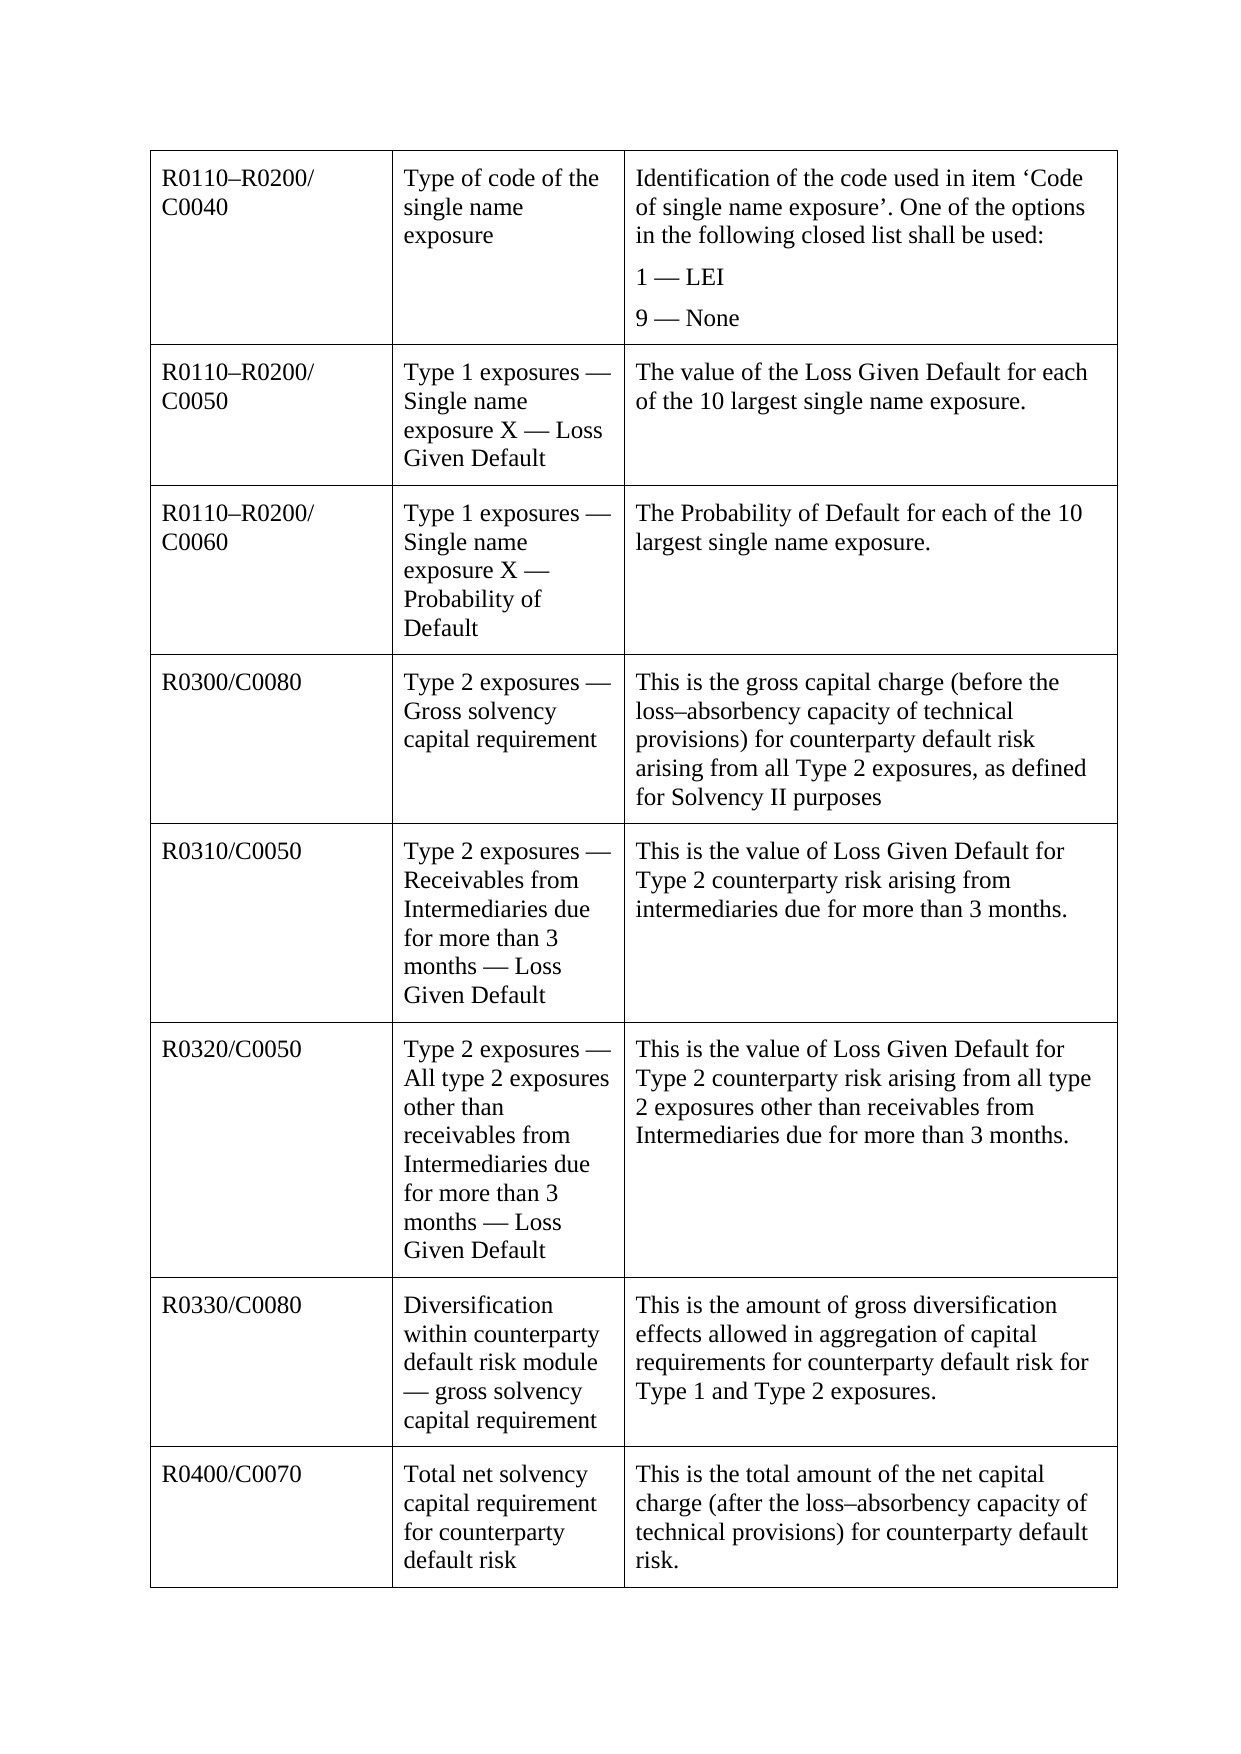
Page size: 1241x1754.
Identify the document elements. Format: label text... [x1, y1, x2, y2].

table_cell Type of code of the single name exposure [393, 151, 624, 344]
table_cell This is the value of Loss Given Default for Type 2 counterparty risk arising from all type 2 exposures other than receivables from Intermediaries due for more than 3 months. [625, 1023, 1117, 1277]
table_cell R0300/C0080 [151, 655, 392, 823]
table_cell Type 1 exposures — Single name exposure X — Probability of Default [393, 486, 624, 654]
table_cell R0110–R0200/C0040 [151, 151, 392, 344]
table_cell R0320/C0050 [151, 1023, 392, 1277]
table_cell R0110–R0200/C0050 [151, 345, 392, 485]
table_cell R0310/C0050 [151, 824, 392, 1021]
table_cell Type 1 exposures — Single name exposure X — Loss Given Default [393, 345, 624, 485]
table_cell R0400/C0070 [151, 1447, 392, 1587]
table_cell This is the amount of gross diversification effects allowed in aggregation of capital requirements for counterparty default risk for Type 1 and Type 2 exposures. [625, 1278, 1117, 1446]
table_cell Identification of the code used in item ‘Code of single name exposure’. One of the options in the following closed list shall be used: 1 — LEI 9 — None [625, 151, 1117, 344]
table_cell The value of the Loss Given Default for each of the 10 largest single name exposure. [625, 345, 1117, 485]
table_cell This is the total amount of the net capital charge (after the loss–absorbency capacity of technical provisions) for counterparty default risk. [625, 1447, 1117, 1587]
table_cell This is the value of Loss Given Default for Type 2 counterparty risk arising from intermediaries due for more than 3 months. [625, 824, 1117, 1021]
table_cell R0110–R0200/C0060 [151, 486, 392, 654]
table_cell Total net solvency capital requirement for counterparty default risk [393, 1447, 624, 1587]
table_cell Type 2 exposures — Gross solvency capital requirement [393, 655, 624, 823]
table_cell The Probability of Default for each of the 10 largest single name exposure. [625, 486, 1117, 654]
table_cell Type 2 exposures — Receivables from Intermediaries due for more than 3 months — Loss Given Default [393, 824, 624, 1021]
table_cell This is the gross capital charge (before the loss–absorbency capacity of technical provisions) for counterparty default risk arising from all Type 2 exposures, as defined for Solvency II purposes [625, 655, 1117, 823]
table_cell R0330/C0080 [151, 1278, 392, 1446]
table_cell Type 2 exposures — All type 2 exposures other than receivables from Intermediaries due for more than 3 months — Loss Given Default [393, 1023, 624, 1277]
table_cell Diversification within counterparty default risk module — gross solvency capital requirement [393, 1278, 624, 1446]
